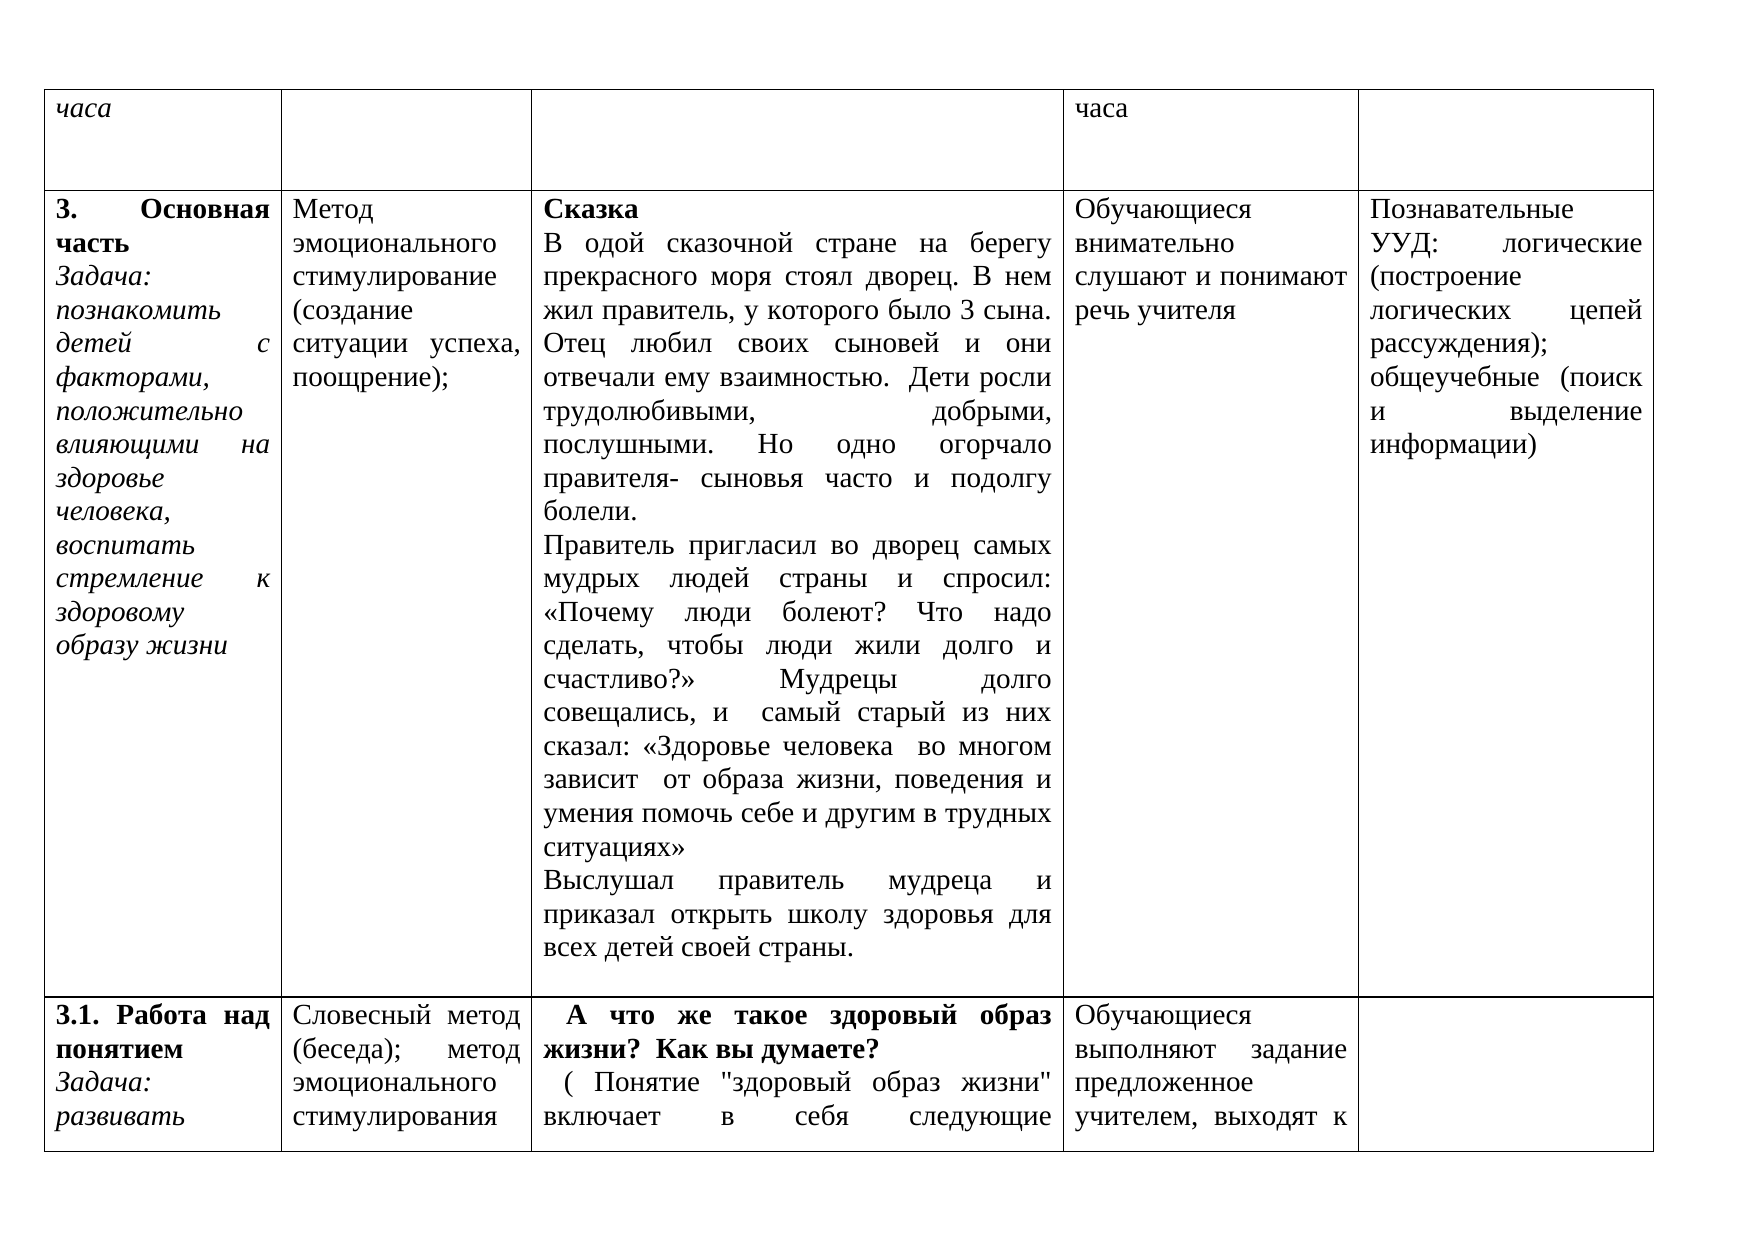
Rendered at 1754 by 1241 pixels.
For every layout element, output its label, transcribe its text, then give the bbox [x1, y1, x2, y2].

table_cell Познавательные УУД: логические (построение логических цепей рассуждения); общеучебные (поиск и выделение информации) [1359, 191, 1653, 996]
table_cell [1359, 998, 1653, 1151]
table_cell Сказка В одой сказочной стране на берегу прекрасного моря стоял дворец. В нем жил правитель, у которого было 3 сына. Отец любил своих сыновей и они отвечали ему взаимностью. Дети росли трудолюбивыми, добрыми, послушными. Но одно огорчало правителя- сыновья часто и подолгу болели. Правитель пригласил во дворец самых мудрых людей страны и спросил: «Почему люди болеют? Что надо сделать, чтобы люди жили долго и счастливо?» Мудрецы долго совещались, и самый старый из них сказал: «Здоровье человека во многом зависит от образа жизни, поведения и умения помочь себе и другим в трудных ситуациях» Выслушал правитель мудреца и приказал открыть школу здоровья для всех детей своей страны. [532, 191, 1063, 996]
table_cell Обучающиеся внимательно слушают и понимают речь учителя [1064, 191, 1358, 996]
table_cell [532, 998, 1063, 1151]
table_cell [282, 998, 531, 1151]
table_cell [532, 90, 1063, 190]
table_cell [1064, 90, 1358, 190]
table_cell 3. Основная часть Задача: познакомить детей с факторами, положительно влияющими на здоровье человека, воспитать стремление к здоровому образу жизни [45, 191, 281, 996]
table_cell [45, 90, 281, 190]
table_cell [45, 998, 281, 1151]
table_cell Метод эмоционального стимулирование (создание ситуации успеха, поощрение); [282, 191, 531, 996]
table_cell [282, 90, 531, 190]
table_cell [1359, 90, 1653, 190]
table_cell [1064, 998, 1358, 1151]
